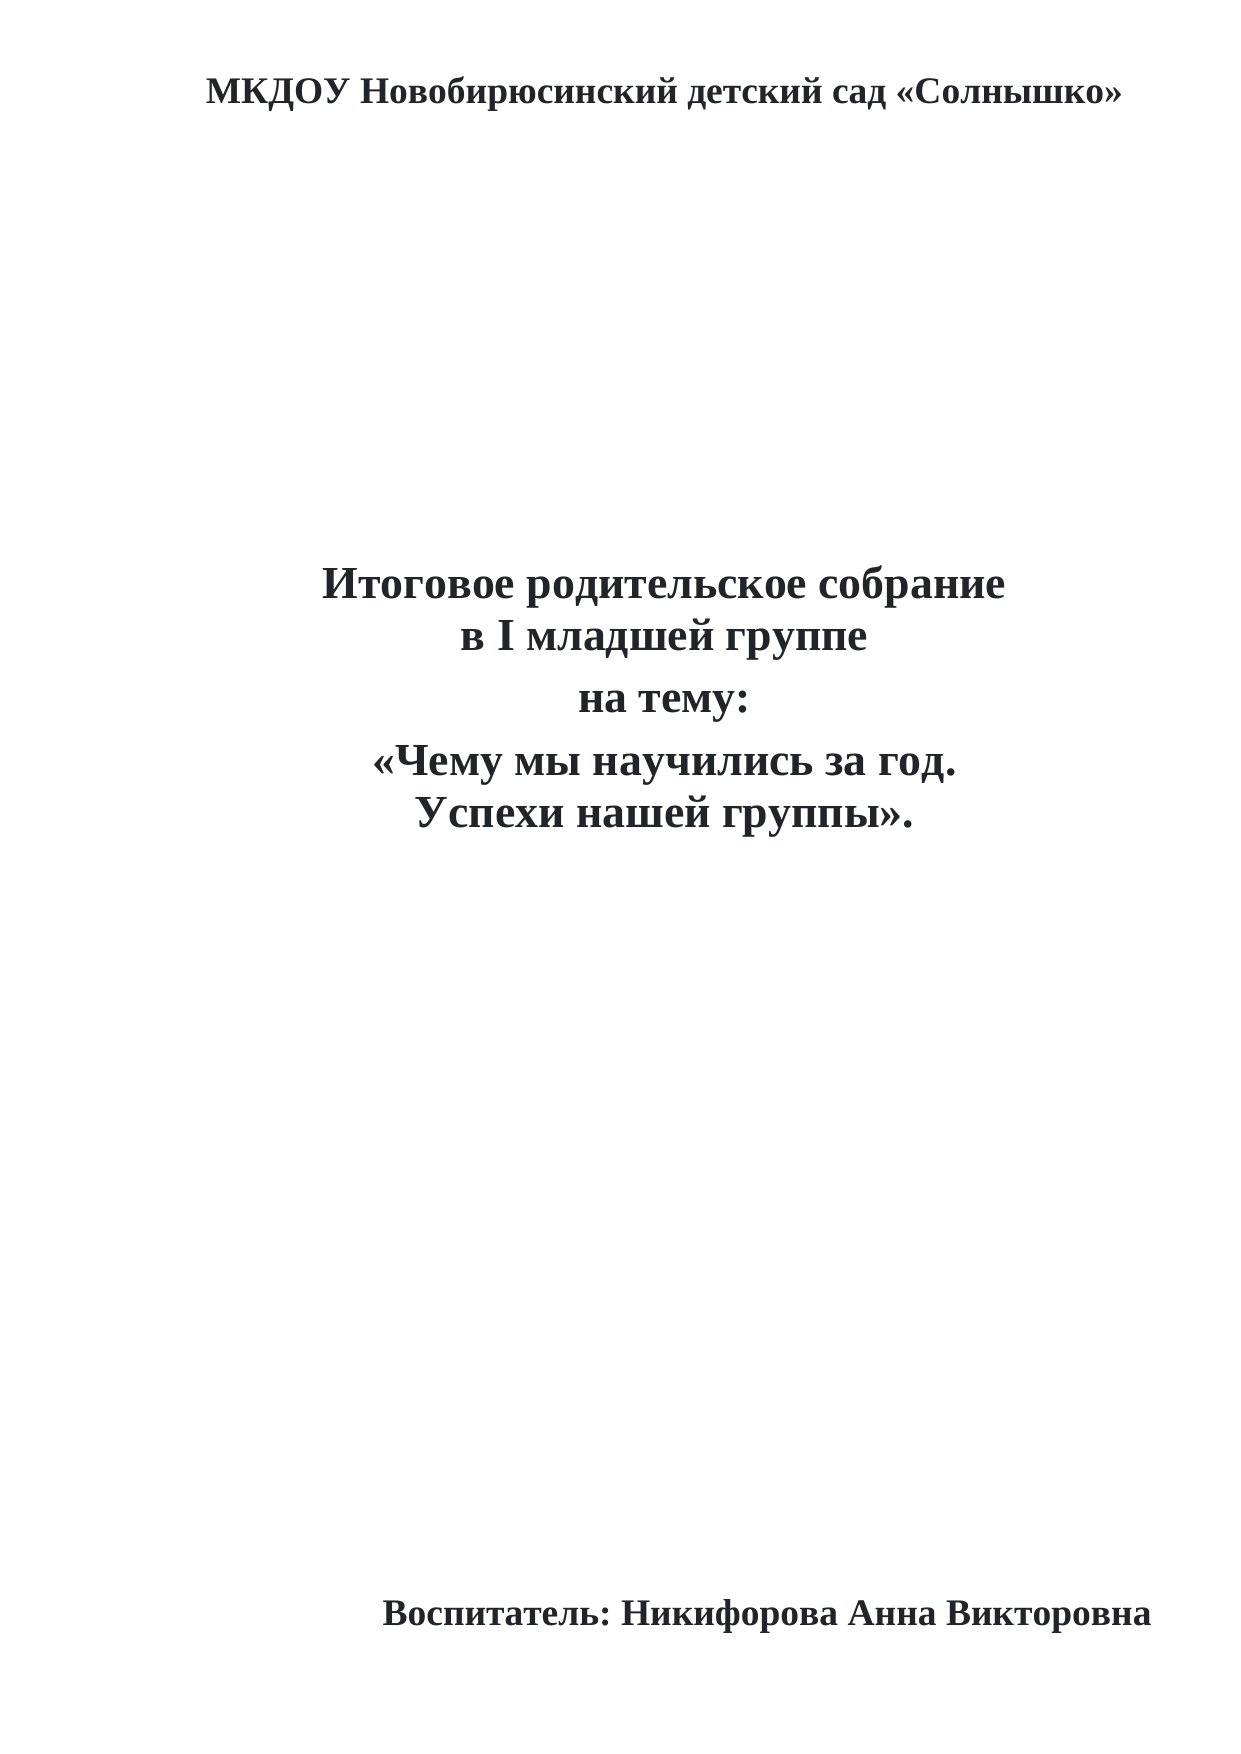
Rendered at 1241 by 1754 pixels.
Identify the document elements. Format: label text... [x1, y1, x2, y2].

text Итоговое родительское собрание в I младшей группе [177, 555, 1152, 661]
text на тему: [177, 670, 1152, 723]
text Воспитатель: Никифорова Анна Викторовна [177, 1590, 1152, 1633]
text МКДОУ Новобирюсинский детский сад «Солнышко» [177, 68, 1152, 112]
text «Чему мы научились за год. Успехи нашей группы». [177, 732, 1152, 918]
